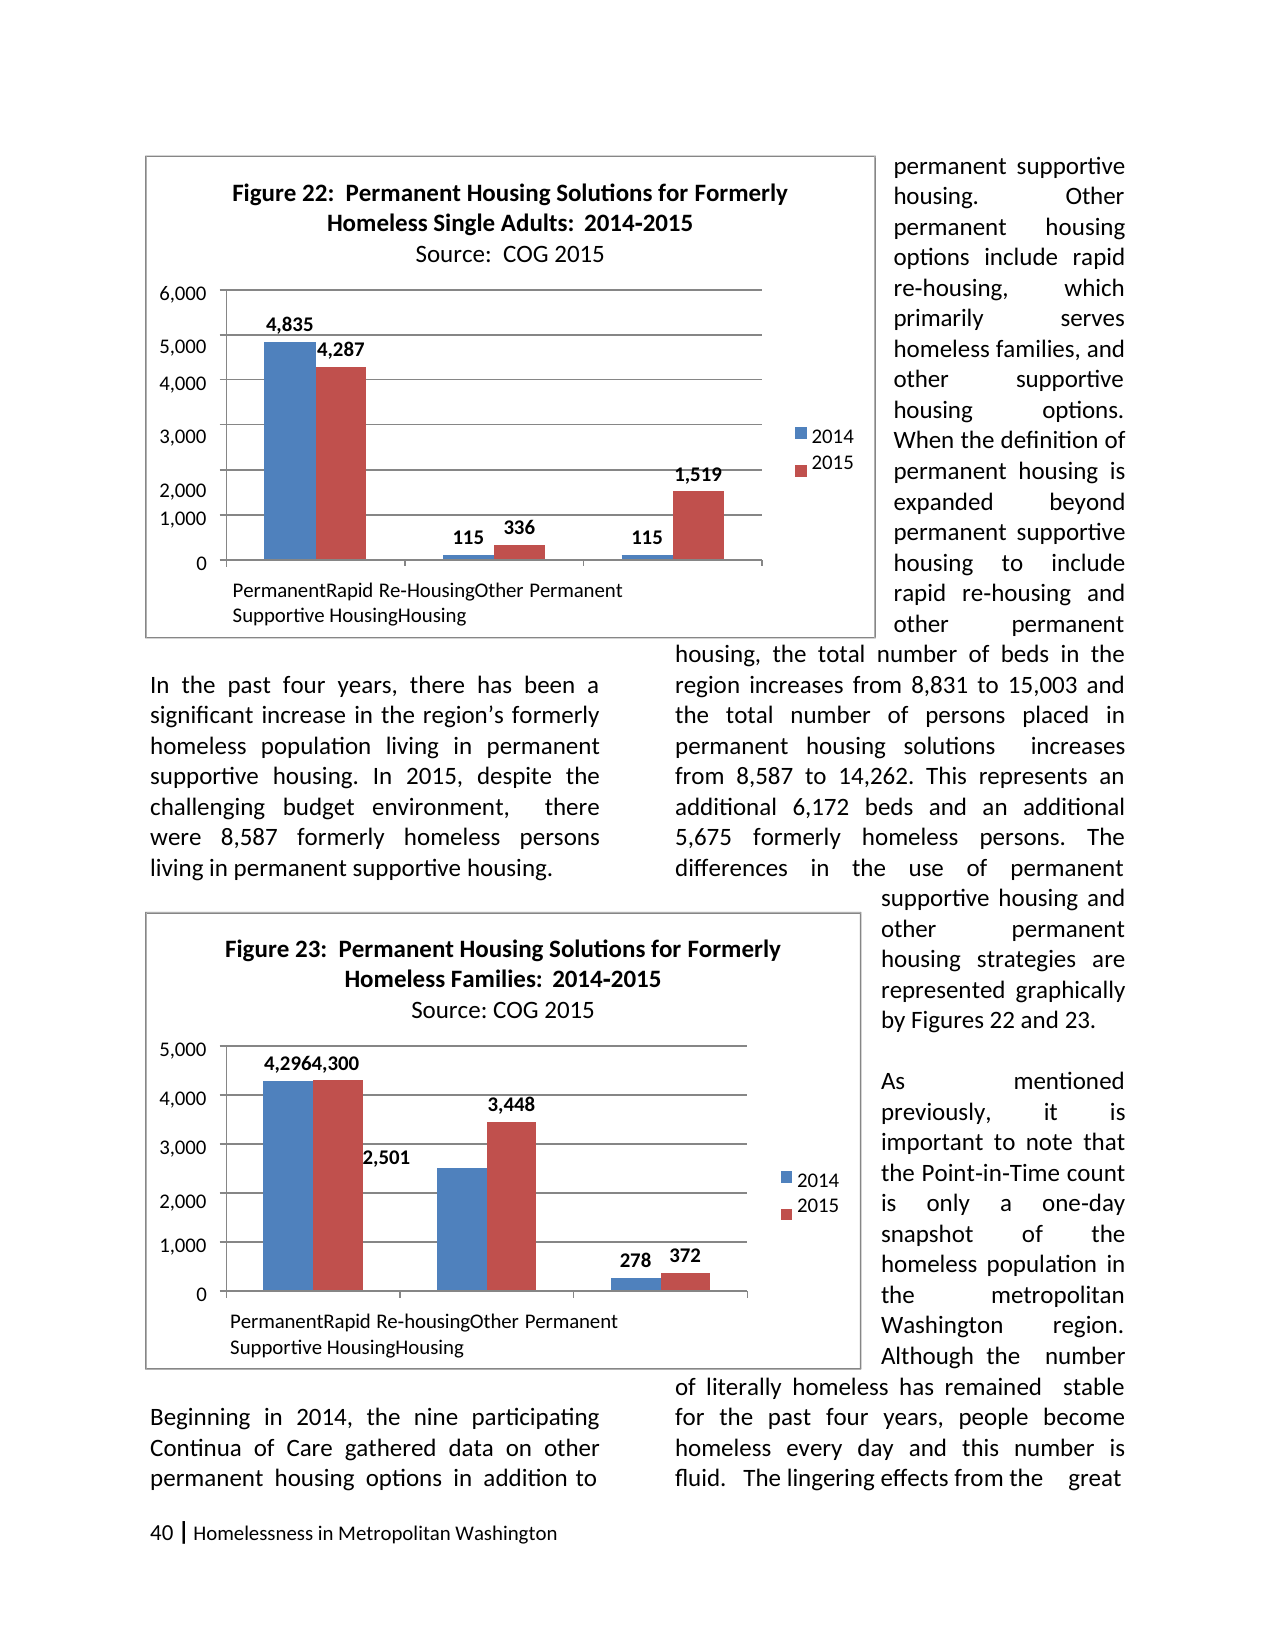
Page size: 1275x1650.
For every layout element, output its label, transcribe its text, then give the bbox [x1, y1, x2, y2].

text Beginning in 2014, the nine participating Continua of Care gathered data on other permanent housing options in addition to [150, 1401, 600, 1493]
text housing, the total number of beds in the region increases from 8,831 to 15,003 and the total number of persons placed in permanent housing solutions increases from 8,587 to 14,262. This represents an additional 6,172 beds and an additional 5,675 formerly homeless persons. The differences in the use of permanent [675, 638, 1125, 882]
text permanent supportive housing. Other permanent housing options include rapid re‐housing, which [893, 150, 1125, 302]
text supportive housing and other permanent housing strategies are represented graphically by Figures 22 and 23. [881, 882, 1125, 1035]
text As mentioned previously, it is important to note that the Point‐in‐Time count is only a one‐day snapshot of the homeless population in the metropolitan Washington region. [881, 1066, 1125, 1340]
text primarily serves homeless families, and other supportive housing options. When the definition of permanent housing is expanded beyond permanent supportive housing to include rapid re‐housing and other permanent [893, 302, 1125, 638]
text In the past four years, there has been a significant increase in the region’s formerly homeless population living in permanent supportive housing. In 2015, despite the challenging budget environment, there were 8,587 formerly homeless persons living in permanent supportive housing. [150, 669, 600, 882]
text Although the number of literally homeless has remained stable for the past four years, people become homeless every day and this number is fluid. The lingering effects from the great [675, 1340, 1125, 1493]
